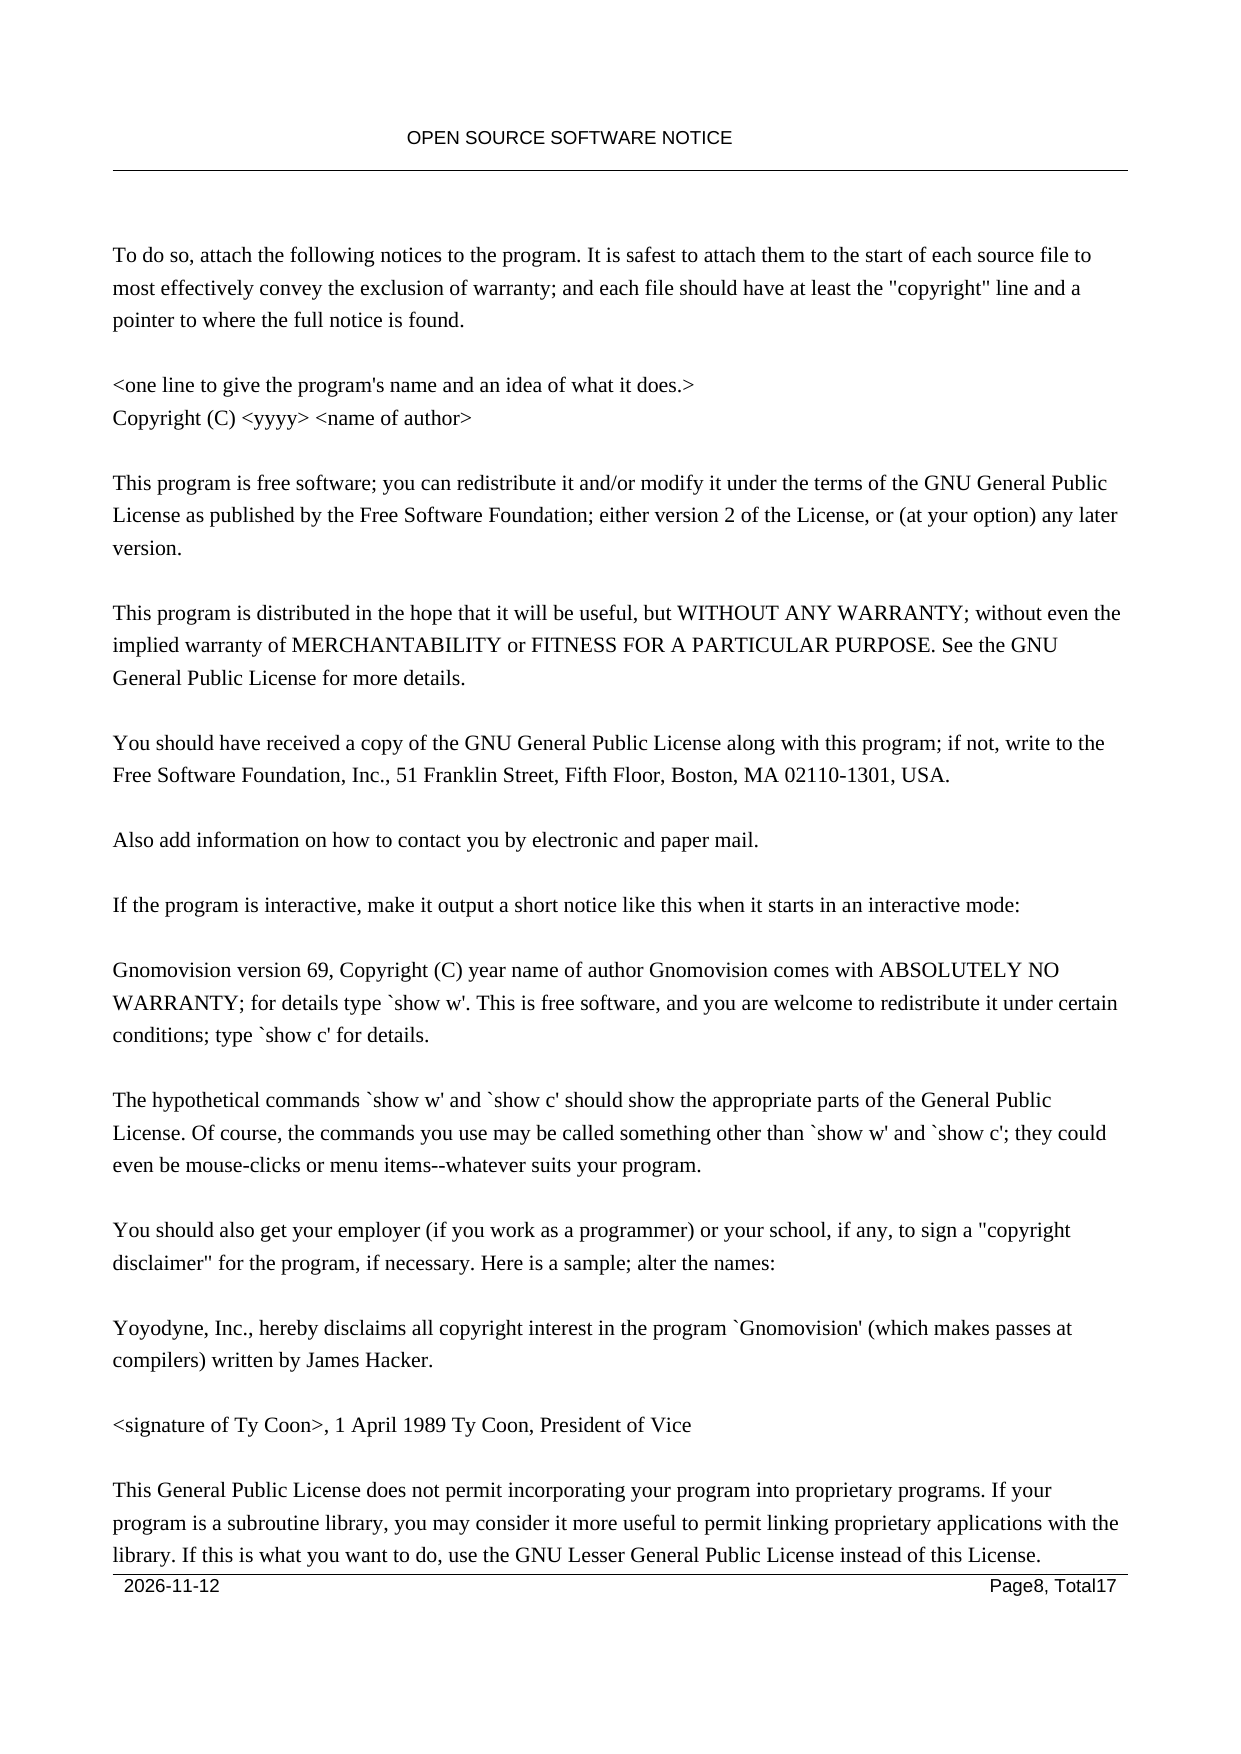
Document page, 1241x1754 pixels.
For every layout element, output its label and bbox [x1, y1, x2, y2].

text [112, 206, 1128, 1571]
